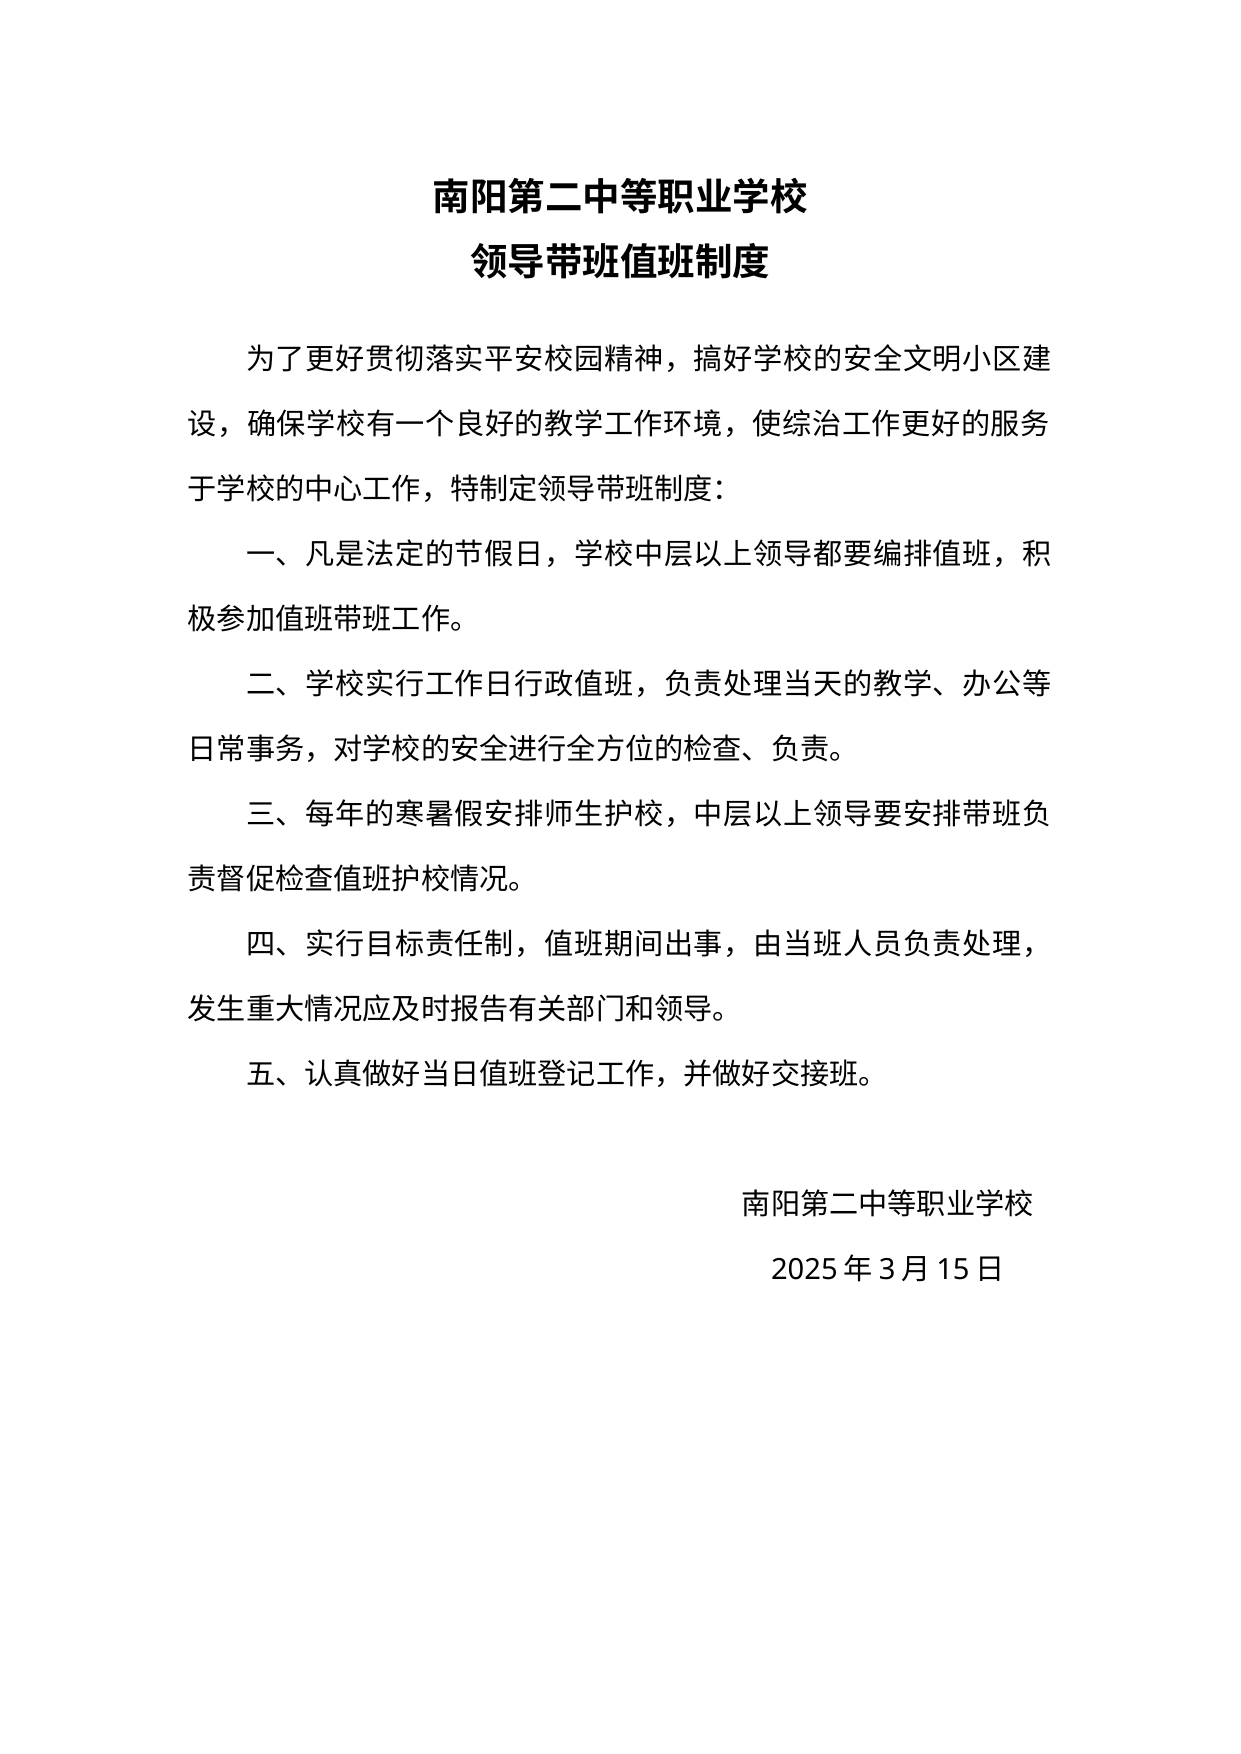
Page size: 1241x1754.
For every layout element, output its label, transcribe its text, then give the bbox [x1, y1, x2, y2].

text 五、认真做好当日值班登记工作，并做好交接班。 [187, 1039, 1053, 1104]
text 二、学校实行工作日行政值班，负责处理当天的教学、办公等日常事务，对学校的安全进行全方位的检查、负责。 [187, 649, 1053, 779]
text 领导带班值班制度 [187, 227, 1053, 292]
text 三、每年的寒暑假安排师生护校，中层以上领导要安排带班负责督促检查值班护校情况。 [187, 779, 1053, 909]
text 南阳第二中等职业学校 [187, 1169, 1053, 1234]
text 为了更好贯彻落实平安校园精神，搞好学校的安全文明小区建设，确保学校有一个良好的教学工作环境，使综治工作更好的服务于学校的中心工作，特制定领导带班制度： [187, 324, 1053, 519]
text 四、实行目标责任制，值班期间出事，由当班人员负责处理，发生重大情况应及时报告有关部门和领导。 [187, 909, 1053, 1039]
text 一、凡是法定的节假日，学校中层以上领导都要编排值班，积极参加值班带班工作。 [187, 519, 1053, 649]
text 南阳第二中等职业学校 [187, 162, 1053, 227]
text 2025年3月15日 [187, 1234, 1053, 1299]
